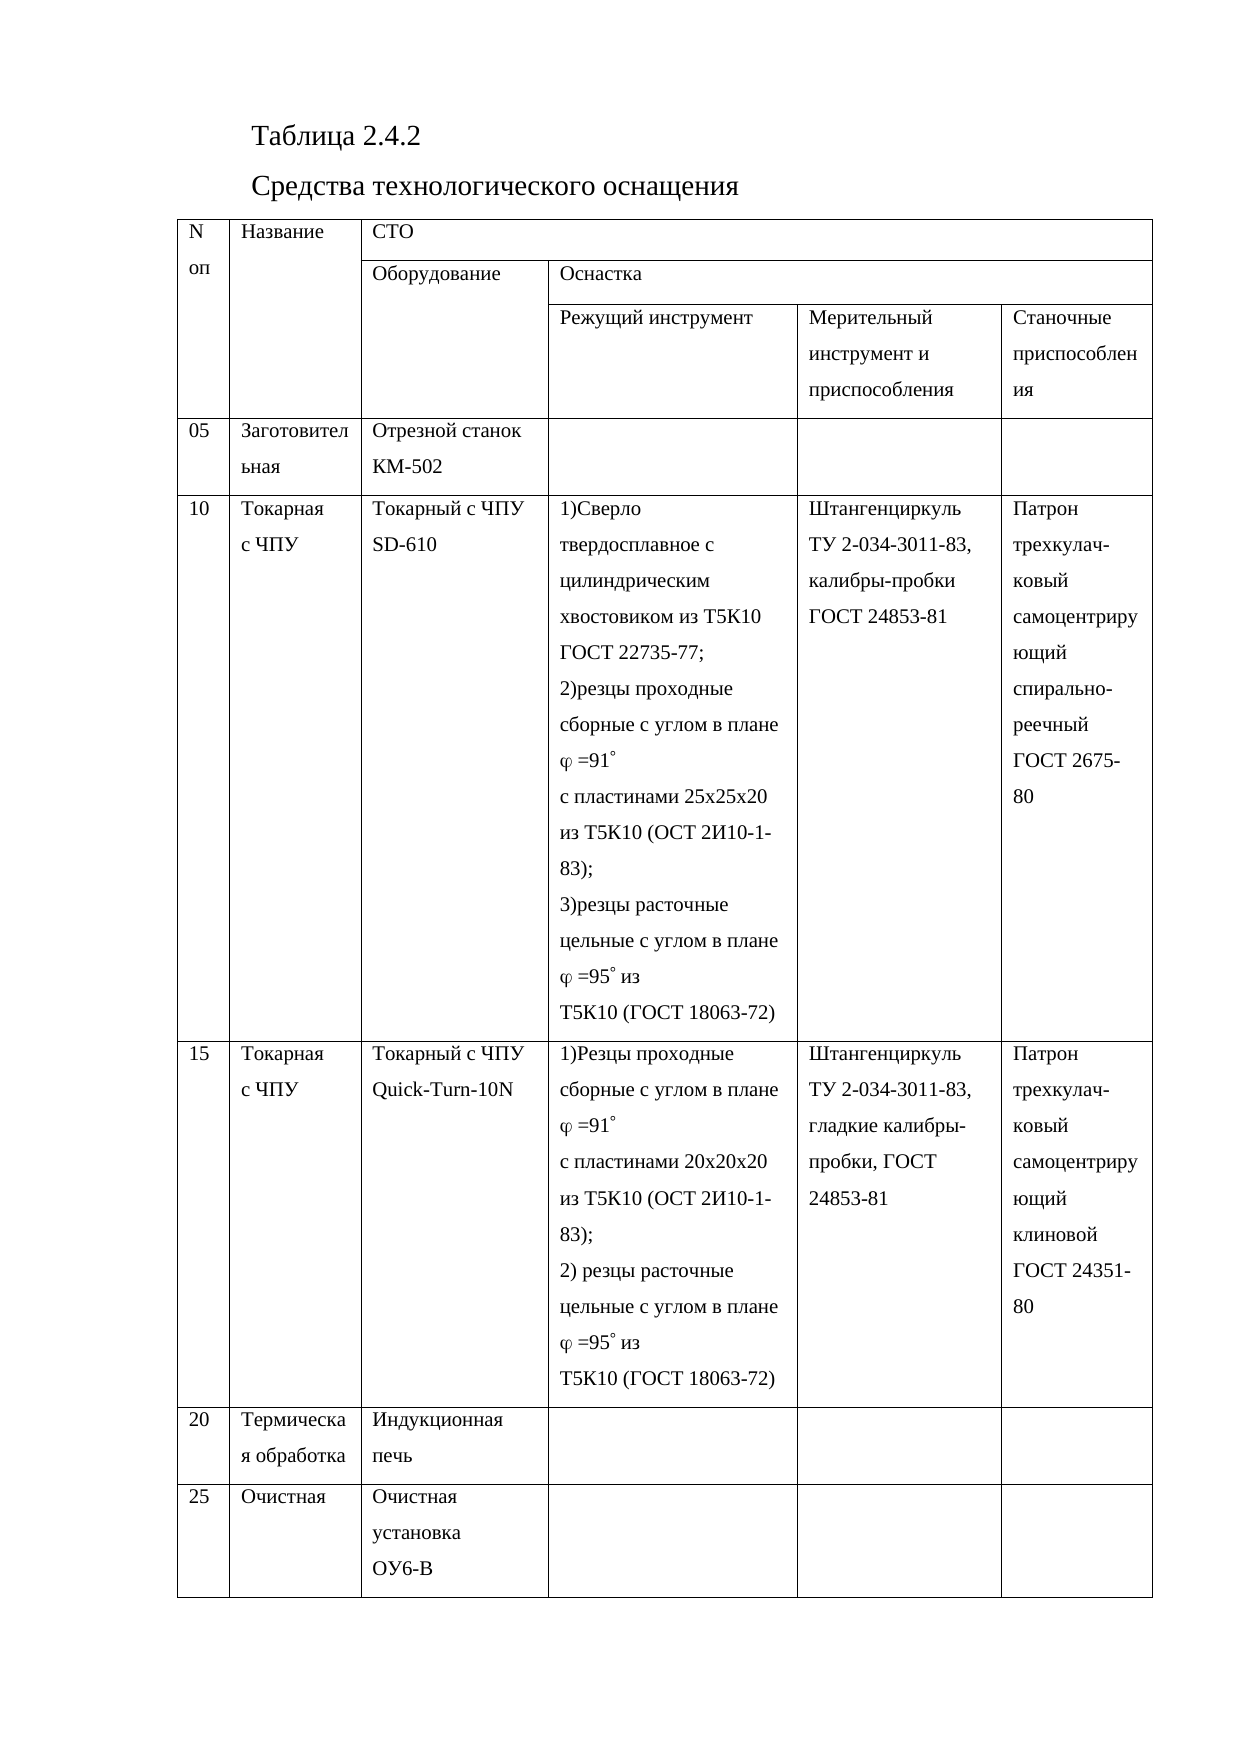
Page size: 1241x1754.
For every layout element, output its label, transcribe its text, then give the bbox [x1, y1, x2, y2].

table_cell Токарная с ЧПУ [230, 1042, 361, 1406]
table_cell Мерительный инструмент и приспособления [798, 305, 1001, 418]
table_cell Патрон трехкулач-ковый самоцентрирующий спирально-реечный ГОСТ 2675-80 [1002, 496, 1152, 1041]
table_cell Режущий инструмент [549, 305, 797, 418]
table_cell Штангенциркуль ТУ 2-034-3011-83, гладкие калибры-пробки, ГОСТ 24853-81 [798, 1042, 1001, 1406]
table_cell Токарный с ЧПУ Quick-Turn-10N [362, 1042, 548, 1406]
table_header N оп [178, 220, 229, 418]
table_cell [1002, 1408, 1152, 1484]
table_cell Токарная с ЧПУ [230, 496, 361, 1041]
table_cell 05 [178, 419, 229, 495]
table_cell Очистная [230, 1485, 361, 1597]
table_header СТО [362, 220, 1152, 260]
text Таблица 2.4.2 [177, 118, 1152, 152]
table_cell [1002, 419, 1152, 495]
table_cell Очистная установка ОУ6-В [362, 1485, 548, 1597]
table_cell 20 [178, 1408, 229, 1484]
table_cell [1002, 1485, 1152, 1597]
table_cell Станочные приспособления [1002, 305, 1152, 418]
table_cell [549, 1408, 797, 1484]
table_header Название [230, 220, 361, 418]
table_cell Токарный с ЧПУ SD-610 [362, 496, 548, 1041]
table_cell [798, 419, 1001, 495]
table_cell [549, 1485, 797, 1597]
table_cell Патрон трехкулач-ковый самоцентрирующий клиновой ГОСТ 24351-80 [1002, 1042, 1152, 1406]
table_cell [549, 419, 797, 495]
subtitle Средства технологического оснащения [177, 168, 1152, 202]
table_cell [798, 1485, 1001, 1597]
table_cell Оборудование [362, 261, 548, 418]
table_cell 1)Сверло твердосплавное с цилиндрическим хвостовиком из Т5К10 ГОСТ 22735-77; 2)резцы проходные сборные с углом в плане =91 с пластинами 25х25х20 из Т5К10 (ОСТ 2И10-1-83); 3)резцы расточные цельные с углом в плане =95 из Т5К10 (ГОСТ 18063-72) [549, 496, 797, 1041]
table_cell Отрезной станок КМ-502 [362, 419, 548, 495]
table_cell Штангенциркуль ТУ 2-034-3011-83, калибры-пробки ГОСТ 24853-81 [798, 496, 1001, 1041]
table_cell Оснастка [549, 261, 1152, 304]
table_cell Термическая обработка [230, 1408, 361, 1484]
table_cell 25 [178, 1485, 229, 1597]
table_cell Индукционная печь [362, 1408, 548, 1484]
table_cell 15 [178, 1042, 229, 1406]
table_cell Заготовительная [230, 419, 361, 495]
table_cell [798, 1408, 1001, 1484]
table_cell 1)Резцы проходные сборные с углом в плане =91 с пластинами 20х20х20 из Т5К10 (ОСТ 2И10-1-83); 2) резцы расточные цельные с углом в плане =95 из Т5К10 (ГОСТ 18063-72) [549, 1042, 797, 1406]
table_cell 10 [178, 496, 229, 1041]
